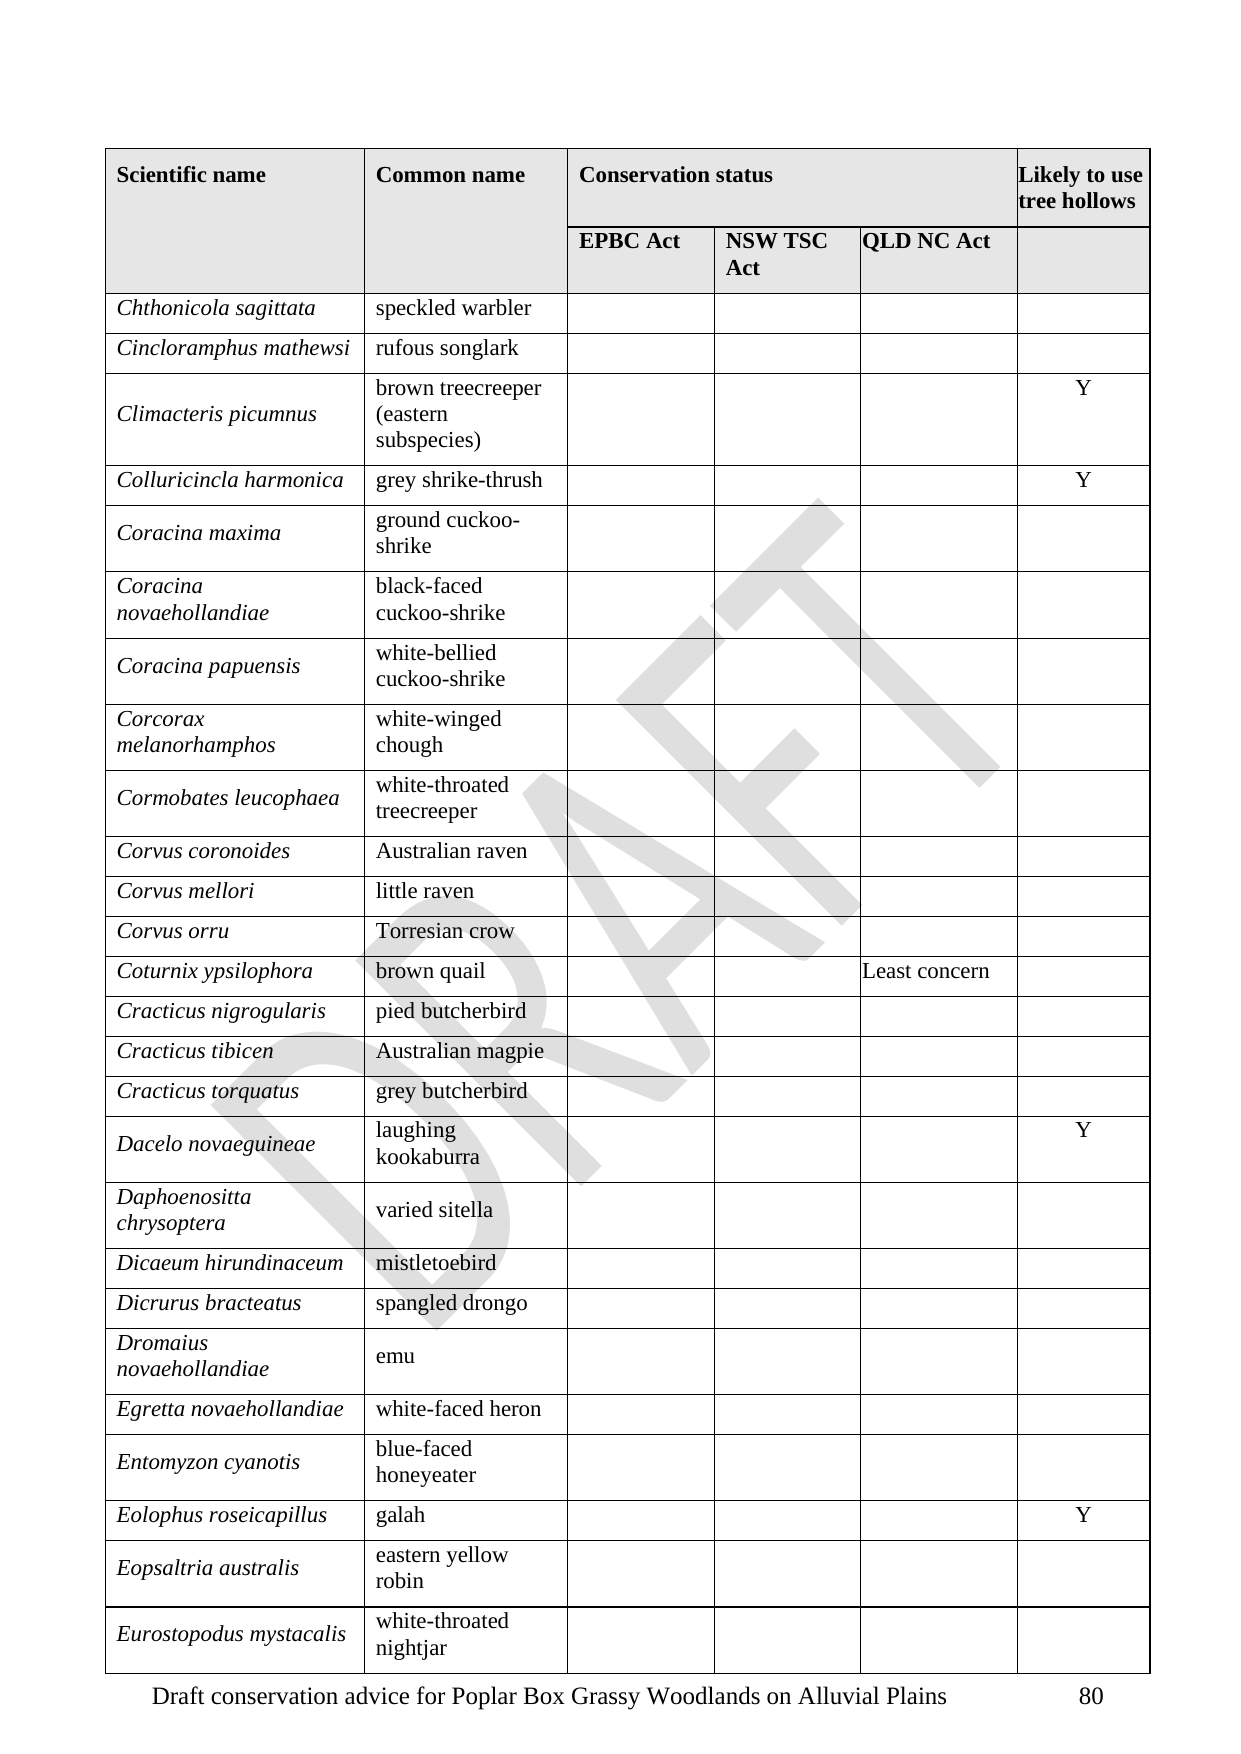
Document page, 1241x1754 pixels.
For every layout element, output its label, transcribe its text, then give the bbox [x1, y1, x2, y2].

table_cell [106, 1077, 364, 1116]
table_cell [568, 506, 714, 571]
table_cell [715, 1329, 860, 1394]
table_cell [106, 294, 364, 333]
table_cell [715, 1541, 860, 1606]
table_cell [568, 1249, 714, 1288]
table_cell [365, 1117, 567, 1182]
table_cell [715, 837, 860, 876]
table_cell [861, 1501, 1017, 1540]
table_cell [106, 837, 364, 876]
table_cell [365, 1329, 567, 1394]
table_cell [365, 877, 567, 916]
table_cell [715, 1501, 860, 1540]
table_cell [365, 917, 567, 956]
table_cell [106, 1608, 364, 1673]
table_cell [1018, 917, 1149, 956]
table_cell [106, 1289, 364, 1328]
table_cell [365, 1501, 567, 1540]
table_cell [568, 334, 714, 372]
table_header Scientific name [106, 149, 364, 293]
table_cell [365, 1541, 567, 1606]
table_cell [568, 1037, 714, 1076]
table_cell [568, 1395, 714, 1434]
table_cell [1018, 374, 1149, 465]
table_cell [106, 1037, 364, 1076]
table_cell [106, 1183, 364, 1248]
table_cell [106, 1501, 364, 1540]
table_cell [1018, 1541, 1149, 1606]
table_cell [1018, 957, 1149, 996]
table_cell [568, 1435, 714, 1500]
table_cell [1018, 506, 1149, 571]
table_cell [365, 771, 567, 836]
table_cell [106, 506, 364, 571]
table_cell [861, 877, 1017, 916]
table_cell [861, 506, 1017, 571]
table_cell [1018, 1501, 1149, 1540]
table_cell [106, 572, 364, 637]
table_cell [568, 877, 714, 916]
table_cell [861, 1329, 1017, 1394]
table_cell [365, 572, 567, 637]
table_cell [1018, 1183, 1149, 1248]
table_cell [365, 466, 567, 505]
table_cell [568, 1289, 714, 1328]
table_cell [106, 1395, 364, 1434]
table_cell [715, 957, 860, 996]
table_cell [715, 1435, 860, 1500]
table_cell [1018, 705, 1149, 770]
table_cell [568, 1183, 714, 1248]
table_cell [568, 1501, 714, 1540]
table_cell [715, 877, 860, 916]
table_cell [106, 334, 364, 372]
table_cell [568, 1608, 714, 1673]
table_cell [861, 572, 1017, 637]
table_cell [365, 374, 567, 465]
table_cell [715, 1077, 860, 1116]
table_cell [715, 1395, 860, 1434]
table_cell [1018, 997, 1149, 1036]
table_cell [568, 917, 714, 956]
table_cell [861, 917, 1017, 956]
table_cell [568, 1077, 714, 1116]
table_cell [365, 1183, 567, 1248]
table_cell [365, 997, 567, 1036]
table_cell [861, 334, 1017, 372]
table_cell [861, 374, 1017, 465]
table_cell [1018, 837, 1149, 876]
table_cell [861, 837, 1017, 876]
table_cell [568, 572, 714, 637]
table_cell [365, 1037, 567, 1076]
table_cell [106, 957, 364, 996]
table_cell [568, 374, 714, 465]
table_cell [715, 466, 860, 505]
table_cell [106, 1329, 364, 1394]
table_cell [1018, 228, 1149, 293]
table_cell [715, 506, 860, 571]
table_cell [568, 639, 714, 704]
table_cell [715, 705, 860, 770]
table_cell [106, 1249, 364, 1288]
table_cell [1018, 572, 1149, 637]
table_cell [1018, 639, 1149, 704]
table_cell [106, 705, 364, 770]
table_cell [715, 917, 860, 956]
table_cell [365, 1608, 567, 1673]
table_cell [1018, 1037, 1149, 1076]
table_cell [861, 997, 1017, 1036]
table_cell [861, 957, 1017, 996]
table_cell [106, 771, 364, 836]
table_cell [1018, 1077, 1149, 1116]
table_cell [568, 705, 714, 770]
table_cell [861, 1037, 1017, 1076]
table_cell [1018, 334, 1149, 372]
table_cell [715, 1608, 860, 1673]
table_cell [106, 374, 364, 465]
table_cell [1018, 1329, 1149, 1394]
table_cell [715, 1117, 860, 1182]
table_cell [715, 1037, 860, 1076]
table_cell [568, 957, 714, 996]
table_cell EPBC Act [568, 228, 714, 293]
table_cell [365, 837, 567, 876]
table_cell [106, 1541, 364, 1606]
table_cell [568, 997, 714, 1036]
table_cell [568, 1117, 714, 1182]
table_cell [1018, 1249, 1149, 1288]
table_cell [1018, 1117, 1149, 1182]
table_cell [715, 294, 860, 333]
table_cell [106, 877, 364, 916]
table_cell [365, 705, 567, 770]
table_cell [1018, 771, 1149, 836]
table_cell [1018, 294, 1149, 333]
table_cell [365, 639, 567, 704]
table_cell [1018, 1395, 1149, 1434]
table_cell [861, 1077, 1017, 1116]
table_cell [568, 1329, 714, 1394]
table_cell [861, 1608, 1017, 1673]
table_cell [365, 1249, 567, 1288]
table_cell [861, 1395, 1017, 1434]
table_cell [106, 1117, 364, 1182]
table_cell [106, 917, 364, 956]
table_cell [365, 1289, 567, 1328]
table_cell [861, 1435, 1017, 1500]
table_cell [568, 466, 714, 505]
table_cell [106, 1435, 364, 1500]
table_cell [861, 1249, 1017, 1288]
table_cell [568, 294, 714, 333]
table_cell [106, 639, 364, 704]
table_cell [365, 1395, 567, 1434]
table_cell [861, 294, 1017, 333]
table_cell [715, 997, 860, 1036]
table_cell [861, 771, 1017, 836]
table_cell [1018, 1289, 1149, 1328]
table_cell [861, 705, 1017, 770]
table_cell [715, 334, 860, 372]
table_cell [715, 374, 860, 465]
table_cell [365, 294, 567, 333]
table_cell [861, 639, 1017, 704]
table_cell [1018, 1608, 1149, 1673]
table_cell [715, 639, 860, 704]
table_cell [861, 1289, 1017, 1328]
table_header Common name [365, 149, 567, 293]
table_header Conservation status [568, 149, 1017, 226]
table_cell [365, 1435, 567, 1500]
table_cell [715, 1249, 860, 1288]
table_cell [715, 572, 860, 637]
table_cell QLD NC Act [861, 228, 1017, 293]
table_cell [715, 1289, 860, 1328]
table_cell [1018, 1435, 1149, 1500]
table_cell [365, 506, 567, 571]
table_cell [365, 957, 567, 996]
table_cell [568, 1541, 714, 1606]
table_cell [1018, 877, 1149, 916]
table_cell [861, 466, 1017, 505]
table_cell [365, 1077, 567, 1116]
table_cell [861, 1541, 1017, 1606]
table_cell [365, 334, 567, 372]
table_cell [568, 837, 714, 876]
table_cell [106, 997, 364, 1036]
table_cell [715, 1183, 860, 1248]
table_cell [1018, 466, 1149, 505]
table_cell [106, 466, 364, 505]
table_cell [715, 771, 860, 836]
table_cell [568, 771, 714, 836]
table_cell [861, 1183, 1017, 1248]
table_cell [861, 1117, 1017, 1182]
table_header Likely to use tree hollows [1018, 149, 1149, 226]
table_cell NSW TSC Act [715, 228, 860, 293]
